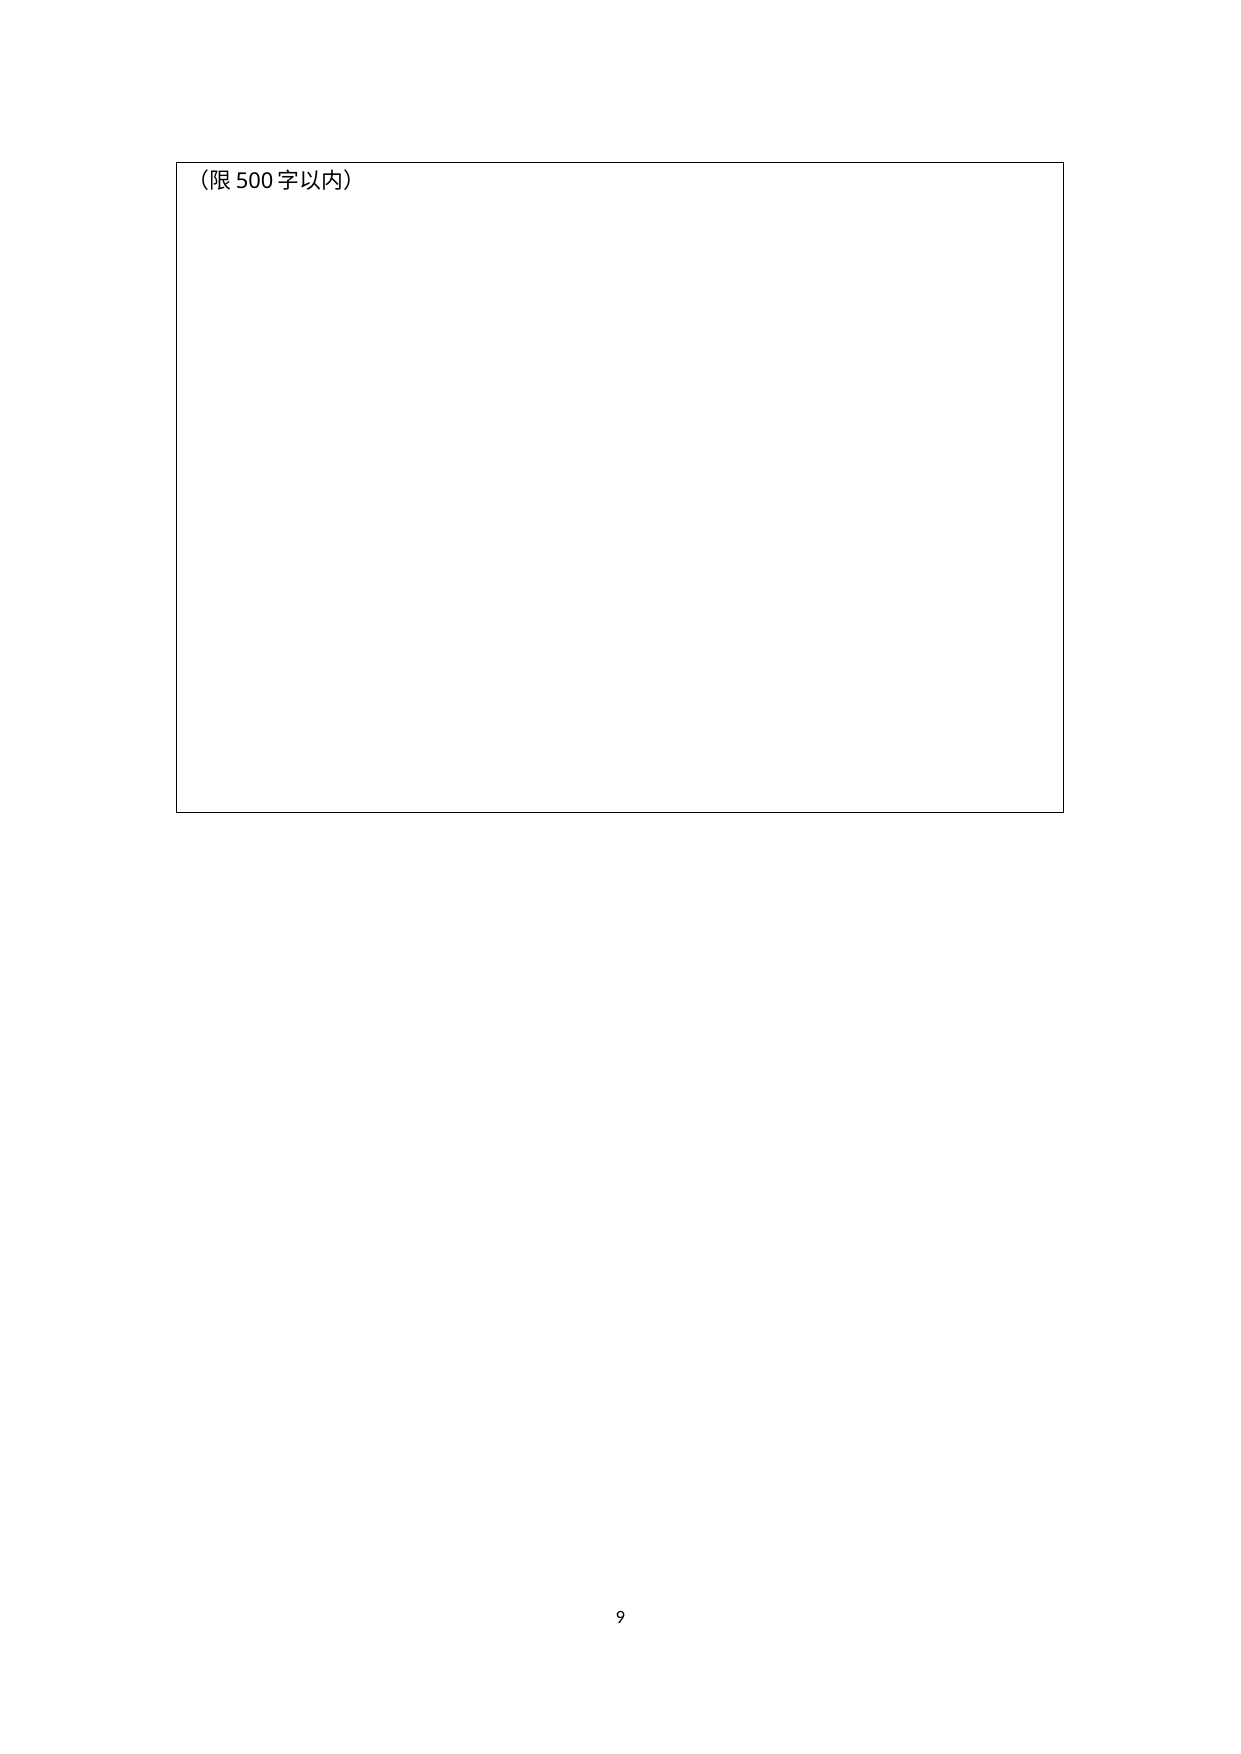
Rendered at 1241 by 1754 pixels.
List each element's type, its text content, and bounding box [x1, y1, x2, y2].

table_header （限500字以内） [177, 163, 1063, 812]
